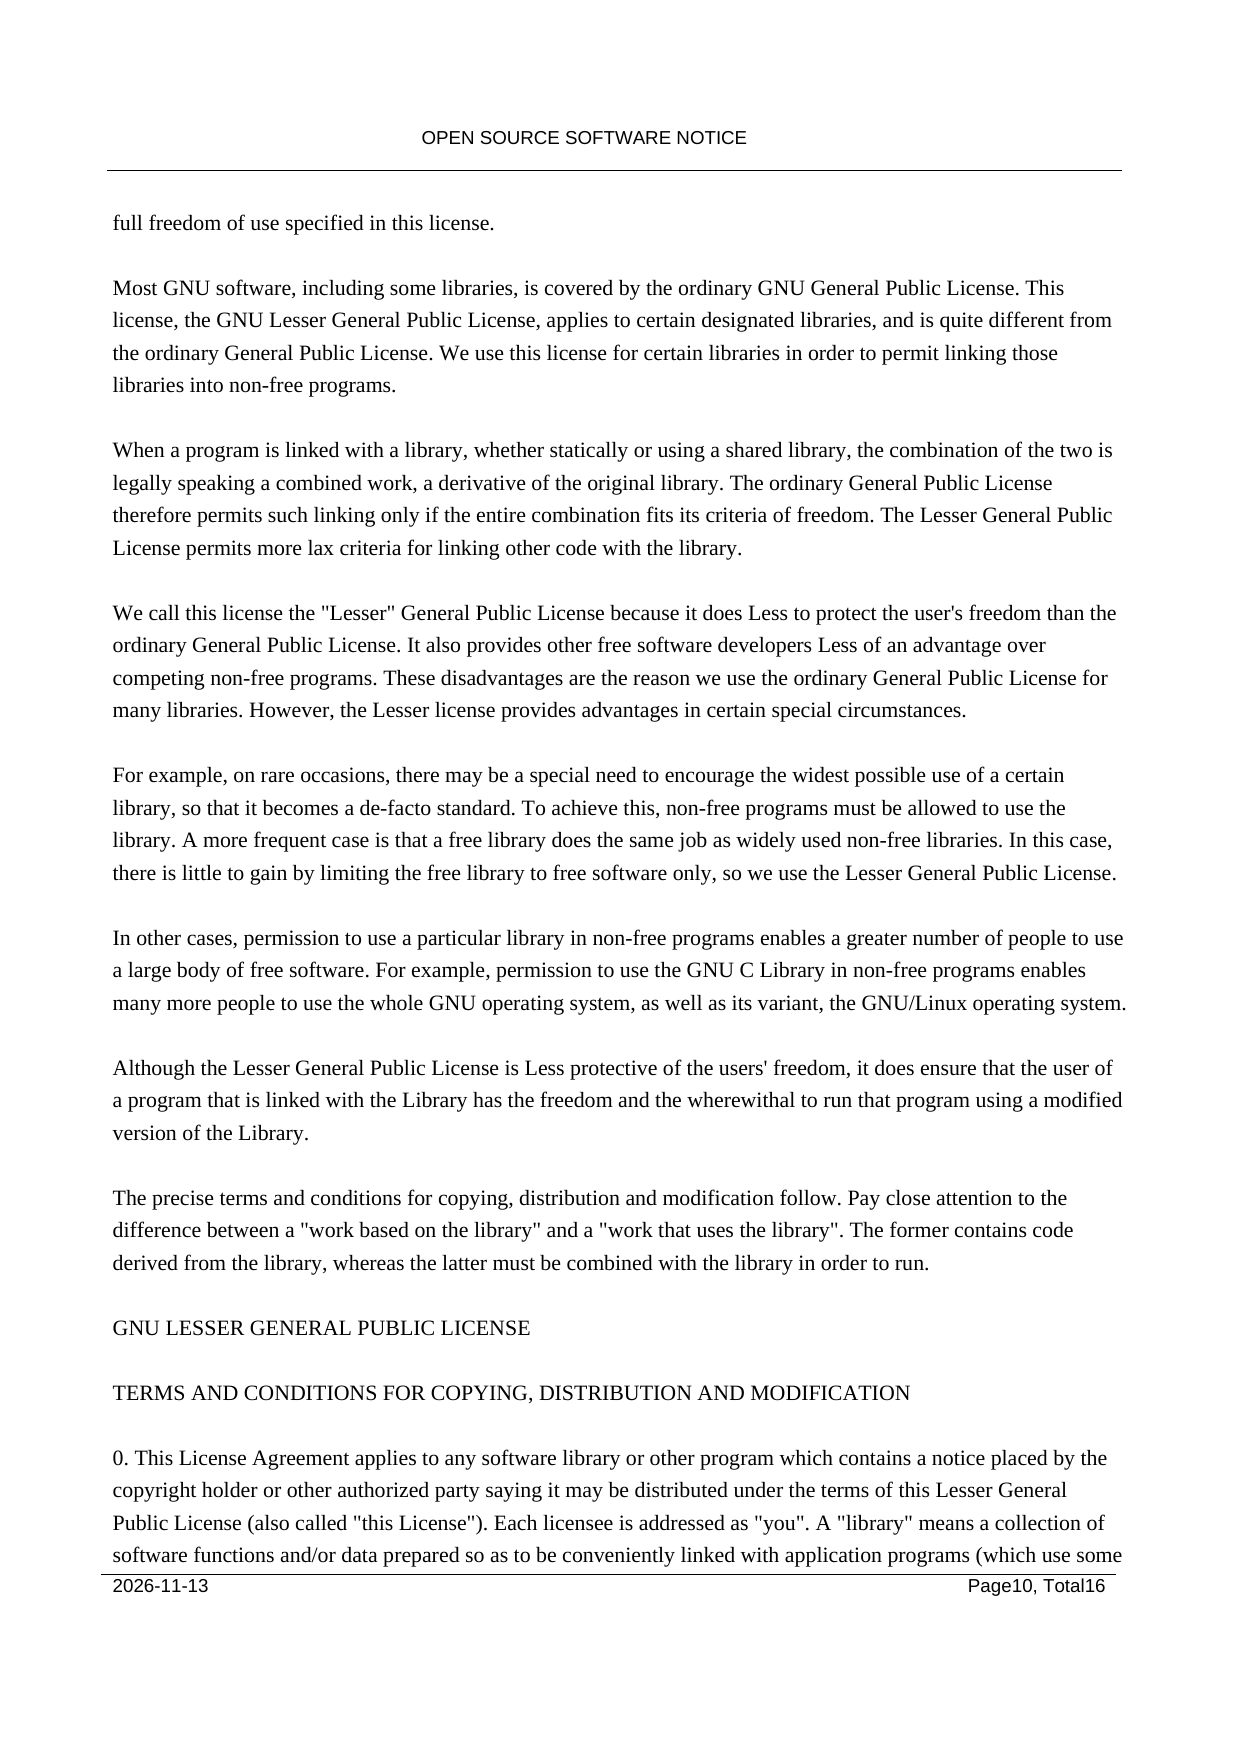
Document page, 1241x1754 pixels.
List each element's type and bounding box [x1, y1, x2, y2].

text [112, 206, 1128, 1571]
